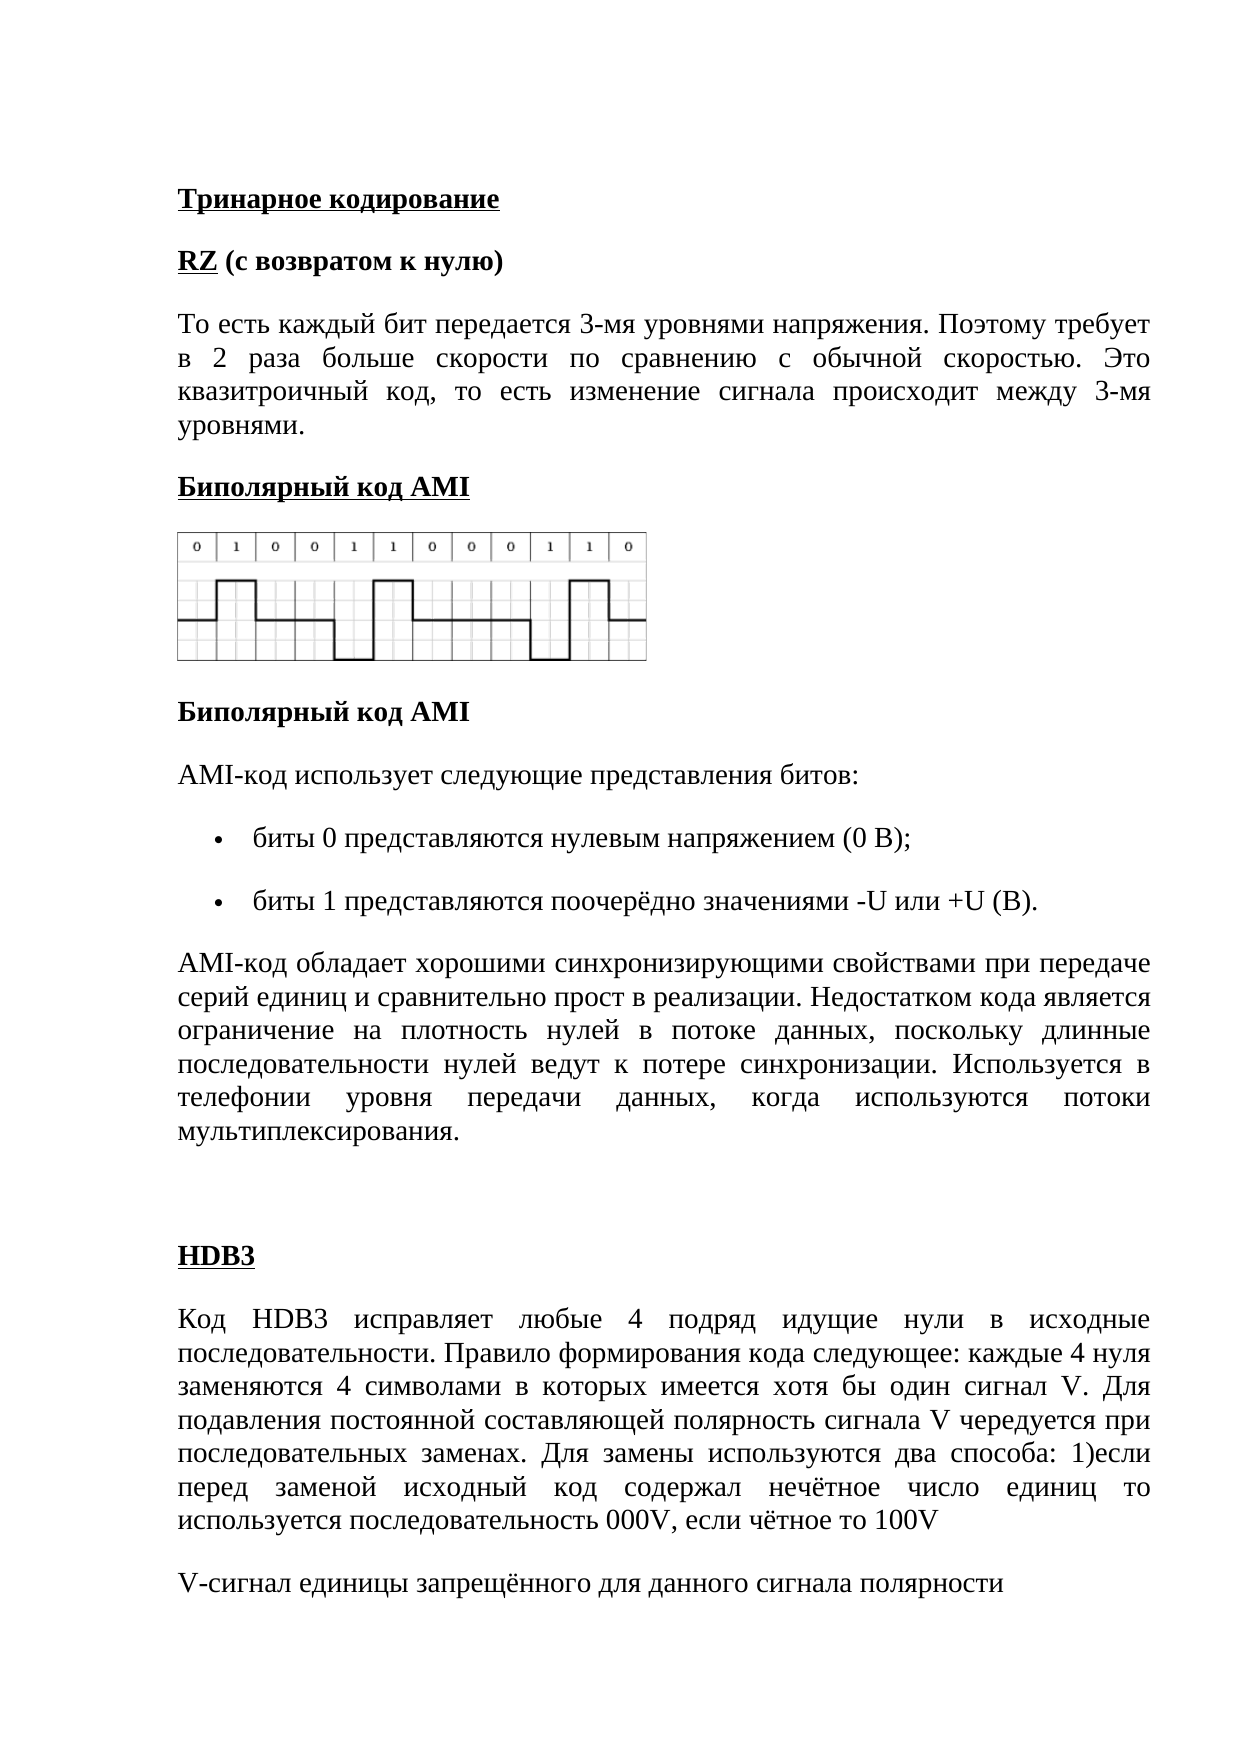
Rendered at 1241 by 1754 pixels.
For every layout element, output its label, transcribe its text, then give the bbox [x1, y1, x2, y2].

text HDB3 [177, 1238, 1152, 1272]
text RZ (c возвратом к нулю) [177, 243, 1152, 277]
text AMI-код использует следующие представления битов: [177, 757, 1152, 791]
list биты 1 представляются поочерёдно значениями -U или +U (В). [215, 883, 1152, 916]
text Биполярный код AMI [177, 694, 1152, 728]
list биты 0 представляются нулевым напряжением (0 В); [215, 820, 1152, 853]
text Код HDB3 исправляет любые 4 подряд идущие нули в исходные последовательности. Правило формирования кода следующее: каждые 4 нуля заменяются 4 символами в которых имеется хотя бы один сигнал V. Для подавления постоянной составляющей полярность сигнала V чередуется при последовательных заменах. Для замены используются два способа: 1)если перед заменой исходный код содержал нечётное число единиц то используется последовательность 000V, если чётное то 100V [177, 1301, 1152, 1536]
text То есть каждый бит передается 3-мя уровнями напряжения. Поэтому требует в 2 раза больше скорости по сравнению с обычной скоростью. Это квазитроичный код, то есть изменение сигнала происходит между 3-мя уровнями. [177, 306, 1152, 440]
text Биполярный код AMI [177, 469, 1152, 503]
text V-сигнал единицы запрещённого для данного сигнала полярности [177, 1565, 1152, 1599]
text Тринарное кодирование [177, 181, 1152, 214]
picture [177, 532, 647, 661]
text AMI-код обладает хорошими синхронизирующими свойствами при передаче серий единиц и сравнительно прост в реализации. Недостатком кода является ограничение на плотность нулей в потоке данных, поскольку длинные последовательности нулей ведут к потере синхронизации. Используется в телефонии уровня передачи данных, когда используются потоки мультиплексирования. [177, 945, 1152, 1147]
